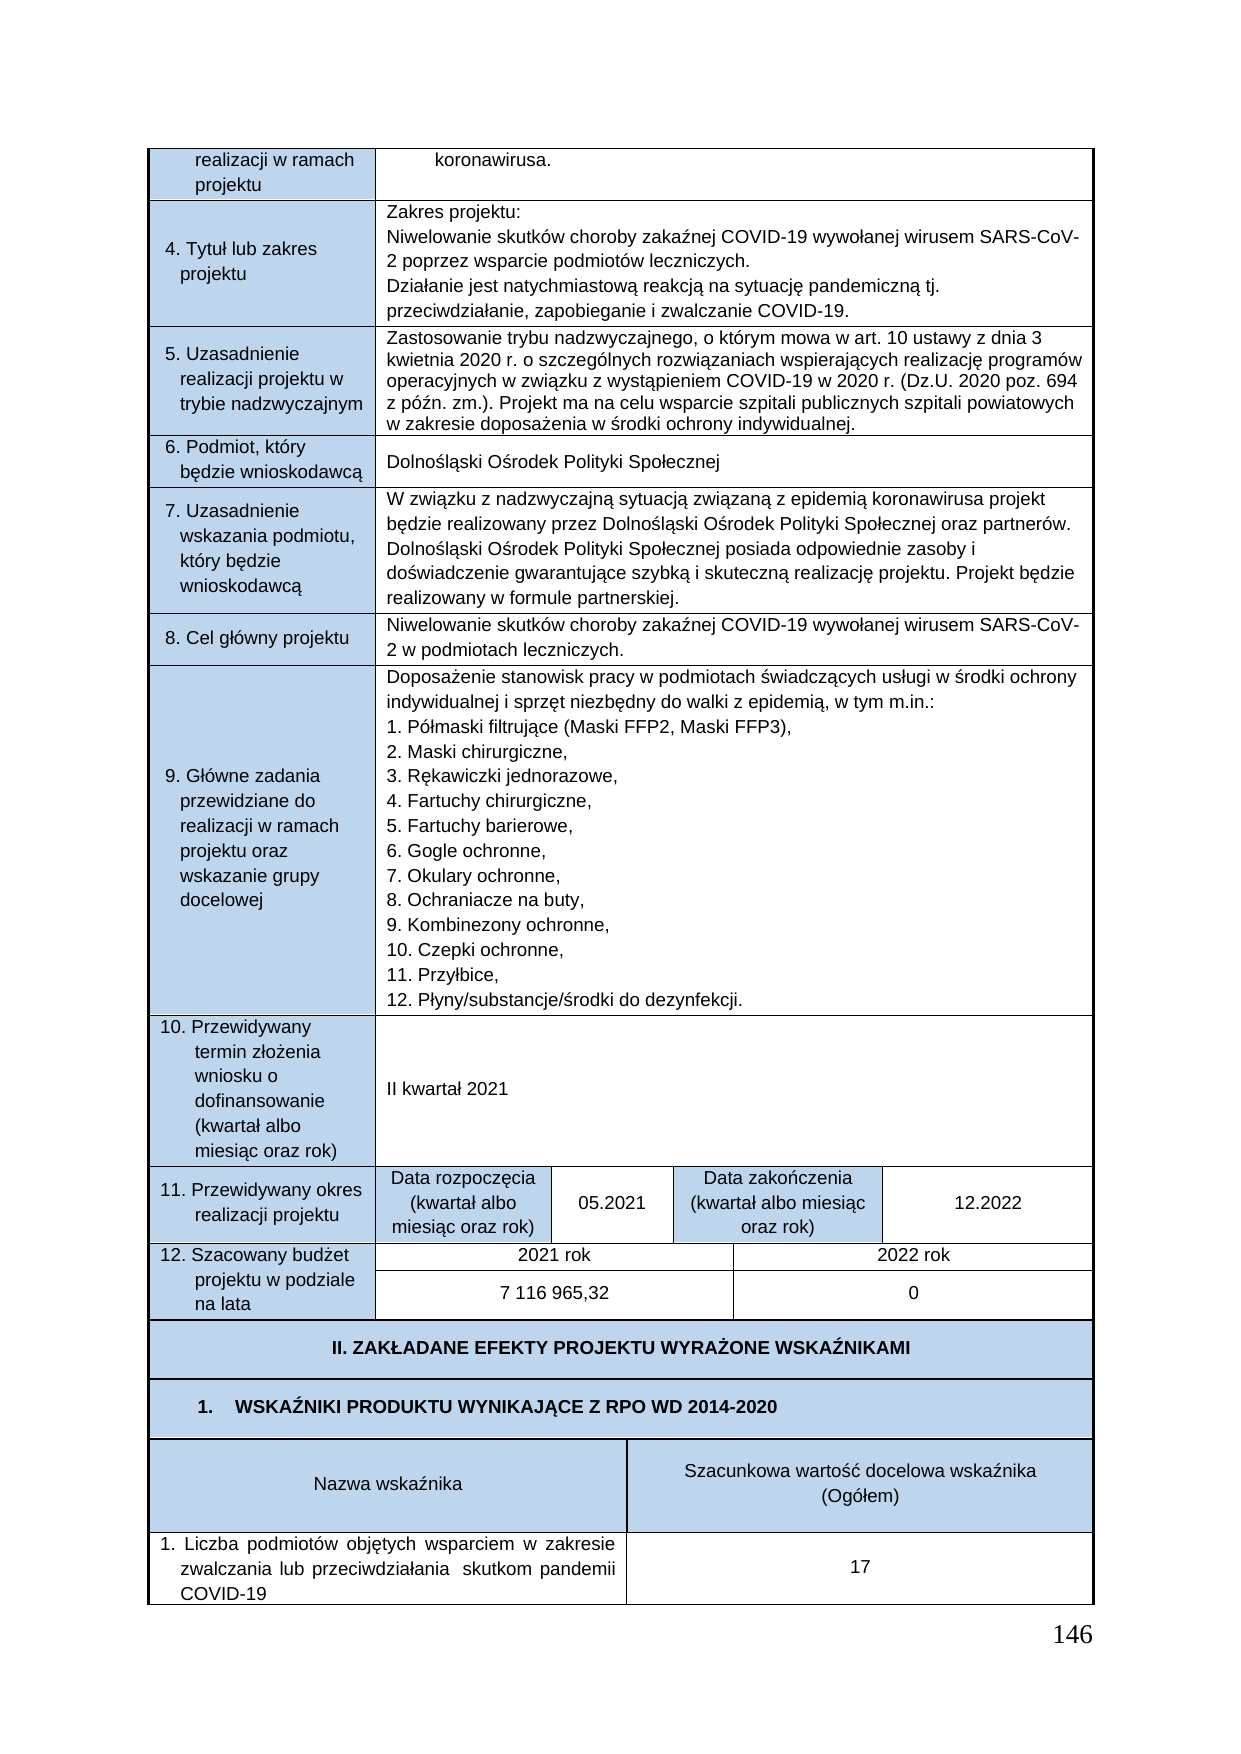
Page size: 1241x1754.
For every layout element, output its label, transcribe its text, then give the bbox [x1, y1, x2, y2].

table_cell Doposażenie stanowisk pracy w podmiotach świadczących usługi w środki ochrony indywidualnej i sprzęt niezbędny do walki z epidemią, w tym m.in.: 1. Półmaski filtrujące (Maski FFP2, Maski FFP3), 2. Maski chirurgiczne, 3. Rękawiczki jednorazowe, 4. Fartuchy chirurgiczne, 5. Fartuchy barierowe, 6. Gogle ochronne, 7. Okulary ochronne, 8. Ochraniacze na buty, 9. Kombinezony ochronne, 10. Czepki ochronne, 11. Przyłbice, 12. Płyny/substancje/środki do dezynfekcji. [376, 666, 1092, 1014]
table_cell 5. Uzasadnienie realizacji projektu w trybie nadzwyczajnym [150, 327, 375, 435]
table_cell 12. Szacowany budżet projektu w podziale na lata [150, 1244, 375, 1319]
table_cell 4. Tytuł lub zakres projektu [150, 201, 375, 326]
table_cell 05.2021 [552, 1167, 673, 1242]
table_cell Niwelowanie skutków choroby zakaźnej COVID-19 wywołanej wirusem SARS-CoV-2 w podmiotach leczniczych. [376, 614, 1092, 665]
table_cell 8. Cel główny projektu [150, 614, 375, 665]
table_cell 17 [627, 1533, 1092, 1604]
table_cell 6. Podmiot, który będzie wnioskodawcą [150, 436, 375, 487]
table_cell 2022 rok [734, 1244, 1092, 1270]
table_cell Zakres projektu: Niwelowanie skutków choroby zakaźnej COVID-19 wywołanej wirusem SARS-CoV-2 poprzez wsparcie podmiotów leczniczych. Działanie jest natychmiastową reakcją na sytuację pandemiczną tj. przeciwdziałanie, zapobieganie i zwalczanie COVID-19. [376, 201, 1092, 326]
table_cell II. ZAKŁADANE EFEKTY PROJEKTU WYRAŻONE WSKAŹNIKAMI [150, 1321, 1092, 1378]
table_cell 12.2022 [883, 1167, 1092, 1242]
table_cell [376, 149, 1092, 199]
table_cell 7. Uzasadnienie wskazania podmiotu, który będzie wnioskodawcą [150, 488, 375, 613]
table_cell W związku z nadzwyczajną sytuacją związaną z epidemią koronawirusa projekt będzie realizowany przez Dolnośląski Ośrodek Polityki Społecznej oraz partnerów. Dolnośląski Ośrodek Polityki Społecznej posiada odpowiednie zasoby i doświadczenie gwarantujące szybką i skuteczną realizację projektu. Projekt będzie realizowany w formule partnerskiej. [376, 488, 1092, 613]
table_cell Zastosowanie trybu nadzwyczajnego, o którym mowa w art. 10 ustawy z dnia 3 kwietnia 2020 r. o szczególnych rozwiązaniach wspierających realizację programów operacyjnych w związku z wystąpieniem COVID-19 w 2020 r. (Dz.U. 2020 poz. 694 z późn. zm.). Projekt ma na celu wsparcie szpitali publicznych szpitali powiatowych w zakresie doposażenia w środki ochrony indywidualnej. [376, 327, 1092, 435]
table_cell WSKAŹNIKI PRODUKTU WYNIKAJĄCE Z RPO WD 2014-2020 [150, 1380, 1092, 1437]
table_cell Nazwa wskaźnika [150, 1440, 626, 1532]
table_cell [150, 149, 375, 199]
table_cell 1. Liczba podmiotów objętych wsparciem w zakresie zwalczania lub przeciwdziałania skutkom pandemii COVID-19 [150, 1533, 626, 1604]
table_cell 10. Przewidywany termin złożenia wniosku o dofinansowanie (kwartał albo miesiąc oraz rok) [150, 1016, 375, 1166]
table_cell 11. Przewidywany okres realizacji projektu [150, 1167, 375, 1242]
table_cell II kwartał 2021 [376, 1016, 1092, 1166]
table_cell 7 116 965,32 [376, 1271, 733, 1319]
table_cell 0 [734, 1271, 1092, 1319]
table_cell Data rozpoczęcia (kwartał albo miesiąc oraz rok) [376, 1167, 551, 1242]
table_cell Dolnośląski Ośrodek Polityki Społecznej [376, 436, 1092, 487]
table_cell Szacunkowa wartość docelowa wskaźnika (Ogółem) [628, 1440, 1092, 1532]
table_cell 9. Główne zadania przewidziane do realizacji w ramach projektu oraz wskazanie grupy docelowej [150, 666, 375, 1014]
table_cell 2021 rok [376, 1244, 733, 1270]
table_cell Data zakończenia (kwartał albo miesiąc oraz rok) [674, 1167, 882, 1242]
